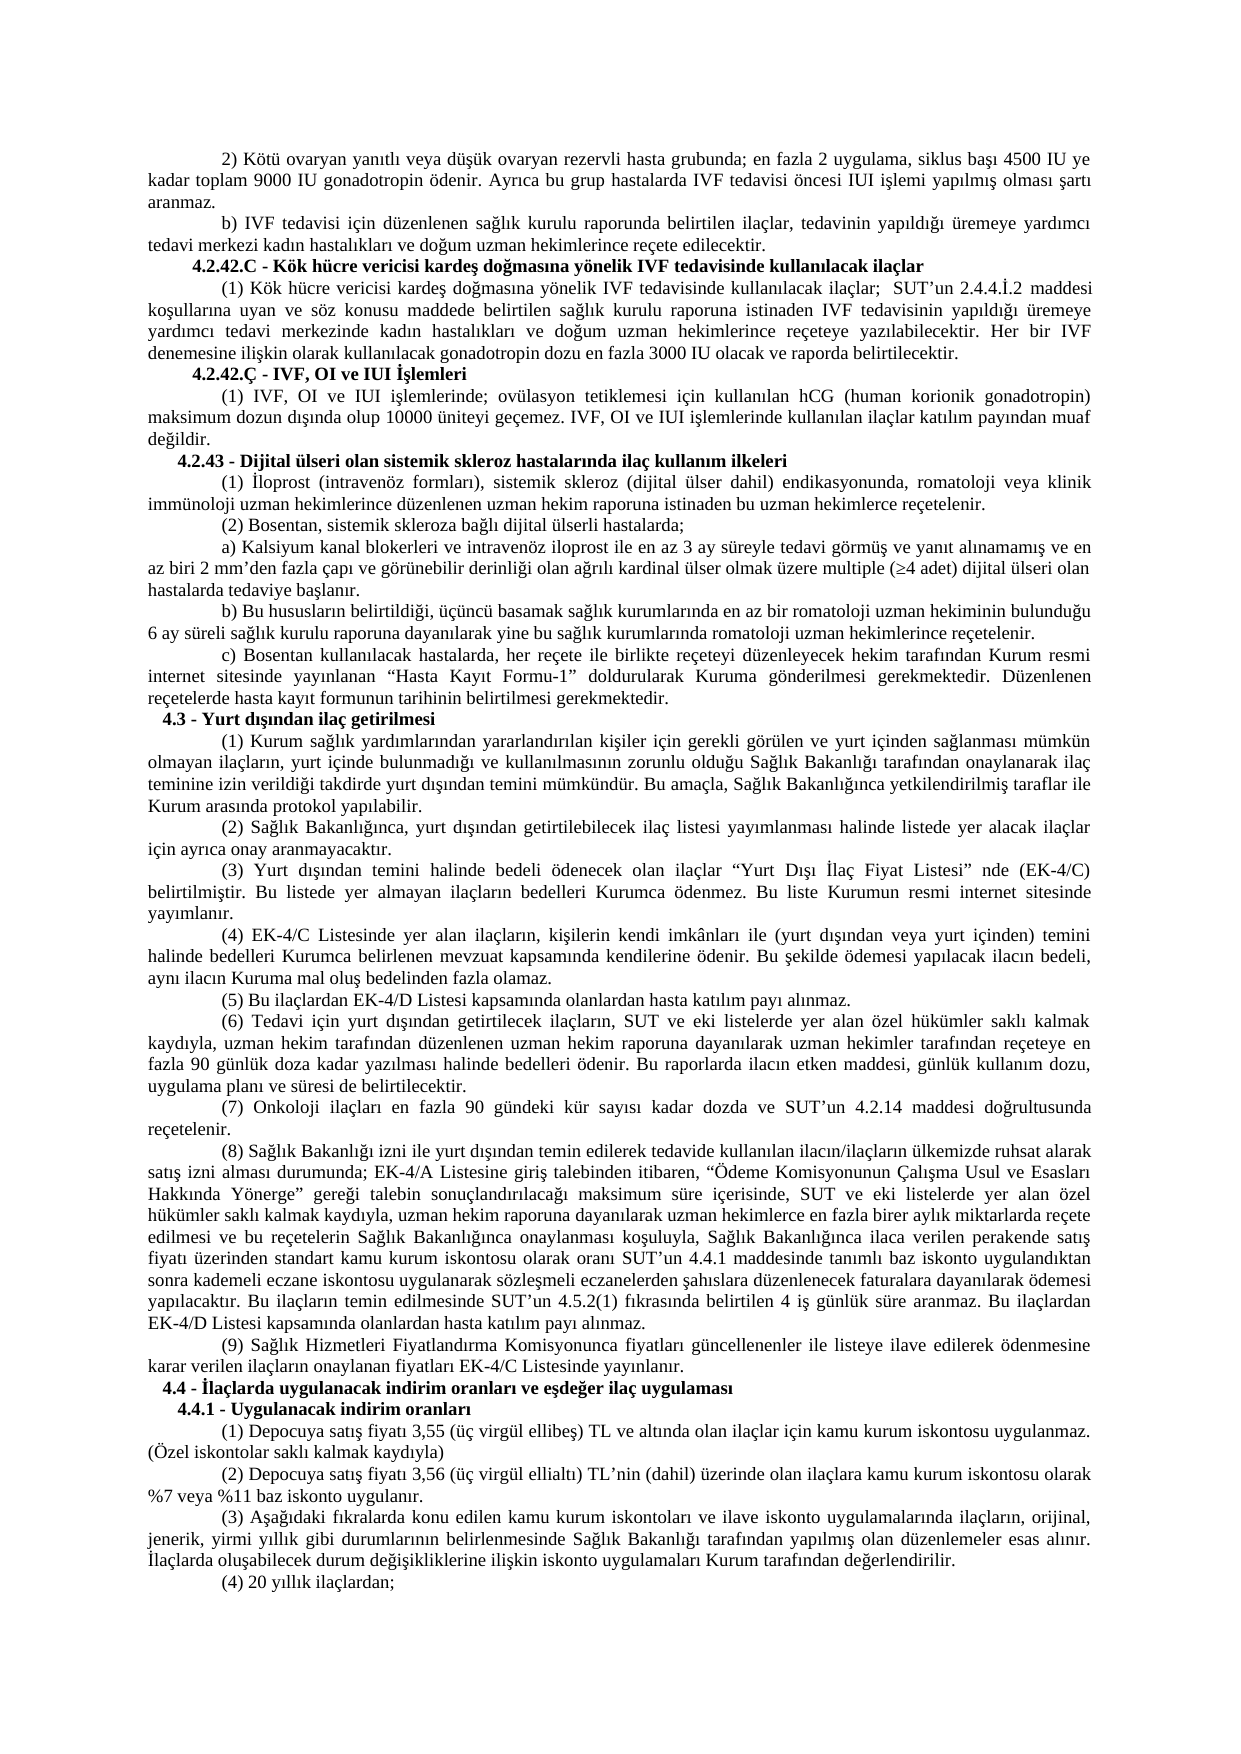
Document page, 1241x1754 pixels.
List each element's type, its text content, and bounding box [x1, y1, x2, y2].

text c) Bosentan kullanılacak hastalarda, her reçete ile birlikte reçeteyi düzenleyecek hekim tarafından Kurum resmi internet sitesinde yayınlanan “Hasta Kayıt Formu-1” doldurularak Kuruma gönderilmesi gerekmektedir. Düzenlenen reçetelerde hasta kayıt formunun tarihinin belirtilmesi gerekmektedir. [148, 902, 1093, 967]
text (3) Yurt dışından temini halinde bedeli ödenecek olan ilaçlar “Yurt Dışı İlaç Fiyat Listesi” nde (EK-4/C) belirtilmiştir. Bu listede yer almayan ilaçların bedelleri Kurumca ödenmez. Bu liste Kurumun resmi internet sitesinde yayımlanır. [148, 1118, 1093, 1183]
text (1) IVF, OI ve IUI işlemlerinde; ovülasyon tetiklemesi için kullanılan hCG (human korionik gonadotropin) maksimum dozun dışında olup 10000 üniteyi geçemez. IVF, OI ve IUI işlemlerinde kullanılan ilaçlar katılım payından muaf değildir. [148, 643, 1093, 708]
subtitle 4.3 - Yurt dışından ilaç getirilmesi [148, 967, 1093, 988]
text (1) Kök hücre vericisi kardeş doğmasına yönelik IVF tedavisinde kullanılacak ilaçlar; SUT’un 2.4.4.İ.2 maddesi koşullarına uyan ve söz konusu maddede belirtilen sağlık kurulu raporuna istinaden IVF tedavisinin yapıldığı üremeye yardımcı tedavi merkezinde kadın hastalıkları ve doğum uzman hekimlerince reçeteye yazılabilecektir. Her bir IVF denemesine ilişkin olarak kullanılacak gonadotropin dozu en fazla 3000 IU olacak ve raporda belirtilecektir. [148, 536, 1093, 622]
text (1) İloprost (intravenöz formları), sistemik skleroz (dijital ülser dahil) endikasyonunda, romatoloji veya klinik immünoloji uzman hekimlerince düzenlenen uzman hekim raporuna istinaden bu uzman hekimlerce reçetelenir. [148, 730, 1093, 773]
text 2) Hipogonadotropik hipogonadizm; hastalarda toplam 6 uygulama, toplam 10000 IU gonadotropin ödenir. [148, 255, 1093, 277]
text b) Bu hususların belirtildiği, üçüncü basamak sağlık kurumlarında en az bir romatoloji uzman hekiminin bulunduğu 6 ay süreli sağlık kurulu raporuna dayanılarak yine bu sağlık kurumlarında romatoloji uzman hekimlerince reçetelenir. [148, 859, 1093, 902]
text (4) EK-4/C Listesinde yer alan ilaçların, kişilerin kendi imkânları ile (yurt dışından veya yurt içinden) temini halinde bedelleri Kurumca belirlenen mevzuat kapsamında kendilerine ödenir. Bu şekilde ödemesi yapılacak ilacın bedeli, aynı ilacın Kuruma mal oluş bedelinden fazla olamaz. [148, 1183, 1093, 1247]
text (2) Bosentan, sistemik skleroza bağlı dijital ülserli hastalarda; [148, 773, 1093, 794]
subtitle 4.2.42.B - IVF İşlemi [148, 277, 1093, 298]
text (1) Kurum sağlık yardımlarından yararlandırılan kişiler için gerekli görülen ve yurt içinden sağlanması mümkün olmayan ilaçların, yurt içinde bulunmadığı ve kullanılmasının zorunlu olduğu Sağlık Bakanlığı tarafından onaylanarak ilaç teminine izin verildiği takdirde yurt dışından temini mümkündür. Bu amaçla, Sağlık Bakanlığınca yetkilendirilmiş taraflar ile Kurum arasında protokol yapılabilir. [148, 988, 1093, 1075]
text a) SUT’un 2.4.4.İ.1.2 maddesinde belirtilen IVF tedavisi kurallarına göre düzenlenmiş raporlarda ayrıca hastanın kullanacağı ilaç ile ilgili aşağıda belirtilen durumlar hakkındaki bilgiler de yer alacaktır: [148, 320, 1093, 363]
text (1) IVF işleminde; SUT’un 2.4.4.İ.1 maddesine uygun olan hastalarda ilaç kullanım esasları aşağıda belirtilmiştir. [148, 298, 1093, 320]
text b) Kadın infertilitesinde anovulasyonla birlikte seyreden aşağıdaki durumlar, OI ve/veya IUI işleminde istisnai haller olarak kabul edilir: [148, 148, 1093, 191]
text (8) Sağlık Bakanlığı izni ile yurt dışından temin edilerek tedavide kullanılan ilacın/ilaçların ülkemizde ruhsat alarak satış izni alması durumunda; EK-4/A Listesine giriş talebinden itibaren, “Ödeme Komisyonunun Çalışma Usul ve Esasları Hakkında Yönerge” gereği talebin sonuçlandırılacağı maksimum süre içerisinde, SUT ve eki listelerde yer alan özel hükümler saklı kalmak kaydıyla, uzman hekim raporuna dayanılarak uzman hekimlerce en fazla birer aylık miktarlarda reçete edilmesi ve bu reçetelerin Sağlık Bakanlığınca onaylanması koşuluyla, Sağlık Bakanlığınca ilaca verilen perakende satış fiyatı üzerinden standart kamu kurum iskontosu olarak oranı SUT’un 4.4.1 maddesinde tanımlı baz iskonto uygulandıktan sonra kademeli eczane iskontosu uygulanarak sözleşmeli eczanelerden şahıslara düzenlenecek faturalara dayanılarak ödemesi yapılacaktır. Bu ilaçların temin edilmesinde SUT’un 4.5.2(1) fıkrasında belirtilen 4 iş günlük süre aranmaz. Bu ilaçlardan EK-4/D Listesi kapsamında olanlardan hasta katılım payı alınmaz. [148, 1398, 1093, 1592]
text 2) Kötü ovaryan yanıtlı veya düşük ovaryan rezervli hasta grubunda; en fazla 2 uygulama, siklus başı 4500 IU ye kadar toplam 9000 IU gonadotropin ödenir. Ayrıca bu grup hastalarda IVF tedavisi öncesi IUI işlemi yapılmış olması şartı aranmaz. [148, 406, 1093, 471]
text b) IVF tedavisi için düzenlenen sağlık kurulu raporunda belirtilen ilaçlar, tedavinin yapıldığı üremeye yardımcı tedavi merkezi kadın hastalıkları ve doğum uzman hekimlerince reçete edilecektir. [148, 471, 1093, 514]
text (5) Bu ilaçlardan EK-4/D Listesi kapsamında olanlardan hasta katılım payı alınmaz. [148, 1247, 1093, 1269]
subtitle 4.2.43 - Dijital ülseri olan sistemik skleroz hastalarında ilaç kullanım ilkeleri [148, 708, 1093, 730]
subtitle 4.2.42.C - Kök hücre vericisi kardeş doğmasına yönelik IVF tedavisinde kullanılacak ilaçlar [148, 514, 1093, 536]
text a) Kalsiyum kanal blokerleri ve intravenöz iloprost ile en az 3 ay süreyle tedavi görmüş ve yanıt alınamamış ve en az biri 2 mm’den fazla çapı ve görünebilir derinliği olan ağrılı kardinal ülser olmak üzere multiple (≥4 adet) dijital ülseri olan hastalarda tedaviye başlanır. [148, 794, 1093, 859]
subtitle 4.2.42.Ç - IVF, OI ve IUI İşlemleri [148, 622, 1093, 643]
text (2) Sağlık Bakanlığınca, yurt dışından getirtilebilecek ilaç listesi yayımlanması halinde listede yer alacak ilaçlar için ayrıca onay aranmayacaktır. [148, 1075, 1093, 1118]
text (6) Tedavi için yurt dışından getirtilecek ilaçların, SUT ve eki listelerde yer alan özel hükümler saklı kalmak kaydıyla, uzman hekim tarafından düzenlenen uzman hekim raporuna dayanılarak uzman hekimler tarafından reçeteye en fazla 90 günlük doza kadar yazılması halinde bedelleri ödenir. Bu raporlarda ilacın etken maddesi, günlük kullanım dozu, uygulama planı ve süresi de belirtilecektir. [148, 1269, 1093, 1355]
text 1) Polikistik Over Sendromu (PCOS); en az 3, en fazla 6 siklus klomifen sitrat tedavisine yanıt alınamayan (ovulasyon sağlanamayan veya gebelik elde edilemeyen) hastalarda toplam 6 uygulama, toplam 10000 IU gonadotropin ödenir. [148, 191, 1093, 255]
text (7) Onkoloji ilaçları en fazla 90 gündeki kür sayısı kadar dozda ve SUT’un 4.2.14 maddesi doğrultusunda reçetelenir. [148, 1355, 1093, 1398]
text 1) Normal ovaryan yanıtlı hasta grubunda en fazla 2 uygulama, toplam 6000 IU gonadotropin ödenir. Bu grup hastalarda IVF tedavisi öncesi IUI işlemi yapılmış olması şartı aranır. [148, 363, 1093, 406]
